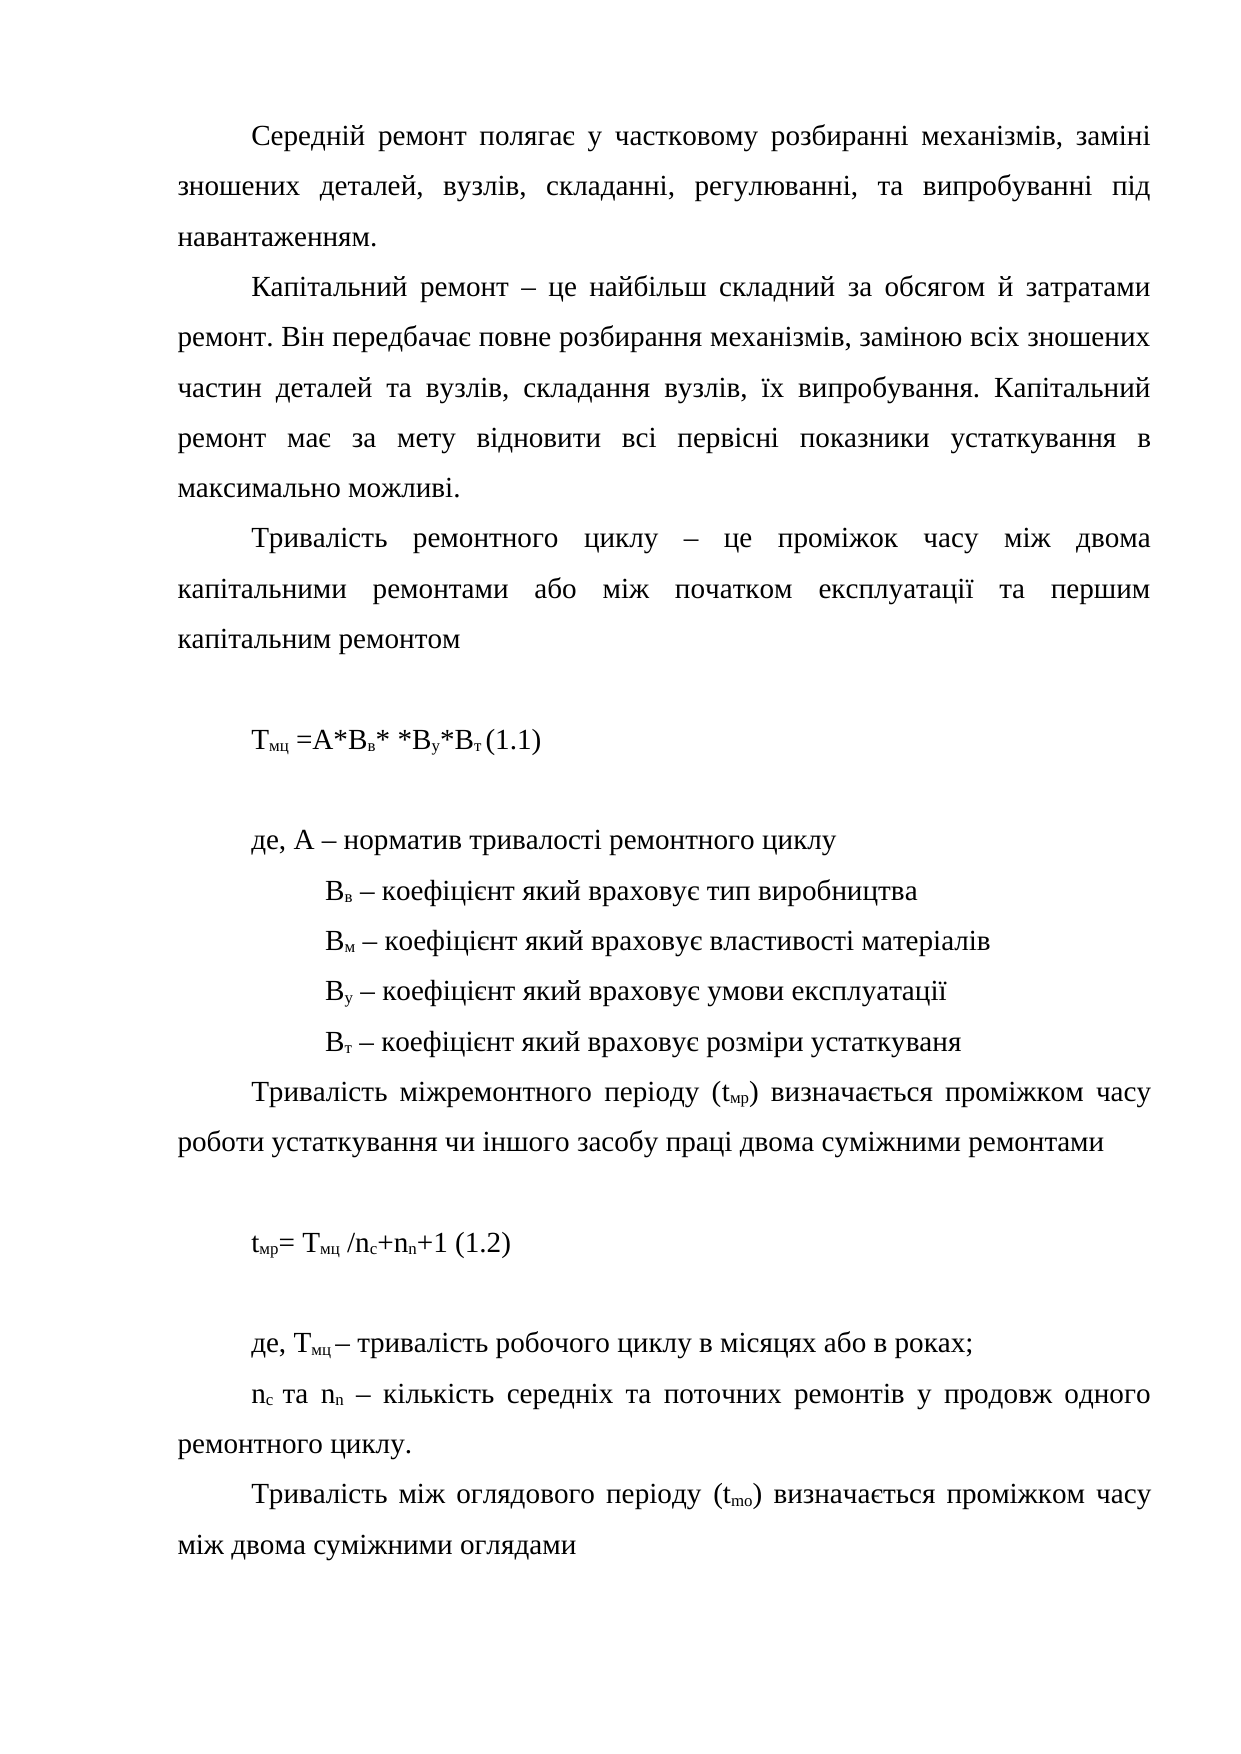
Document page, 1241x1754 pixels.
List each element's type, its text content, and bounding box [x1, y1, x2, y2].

text nc та nn – кількість середніх та поточних ремонтів у продовж одного ремонтного циклу. [177, 1376, 1152, 1460]
text Тривалість міжремонтного періоду (tмр) визначається проміжком часу роботи устаткування чи іншого засобу праці двома суміжними ремонтами [177, 1074, 1152, 1158]
text Тривалість ремонтного циклу – це проміжок часу між двома капітальними ремонтами або між початком експлуатації та першим капітальним ремонтом [177, 521, 1152, 655]
text tмр= Тмц /nc+nn+1 (1.2) [177, 1225, 1152, 1258]
text Вм – коефіцієнт який враховує властивості матеріалів [177, 923, 1152, 957]
text де, Тмц – тривалість робочого циклу в місяцях або в роках; [177, 1326, 1152, 1359]
text Вв – коефіцієнт який враховує тип виробництва [177, 873, 1152, 906]
text Тмц =А*Вв* *Ву*Вт (1.1) [177, 722, 1152, 755]
text де, А – норматив тривалості ремонтного циклу [177, 822, 1152, 856]
text Вт – коефіцієнт який враховує розміри устаткуваня [177, 1024, 1152, 1057]
text Тривалість між оглядового періоду (tmo) визначається проміжком часу між двома суміжними оглядами [177, 1477, 1152, 1560]
text Ву – коефіцієнт який враховує умови експлуатації [177, 973, 1152, 1007]
text Капітальний ремонт – це найбільш складний за обсягом й затратами ремонт. Він передбачає повне розбирання механізмів, заміною всіх зношених частин деталей та вузлів, складання вузлів, їх випробування. Капітальний ремонт має за мету відновити всі первісні показники устаткування в максимально можливі. [177, 269, 1152, 504]
text Середній ремонт полягає у частковому розбиранні механізмів, заміні зношених деталей, вузлів, складанні, регулюванні, та випробуванні під навантаженням. [177, 118, 1152, 252]
